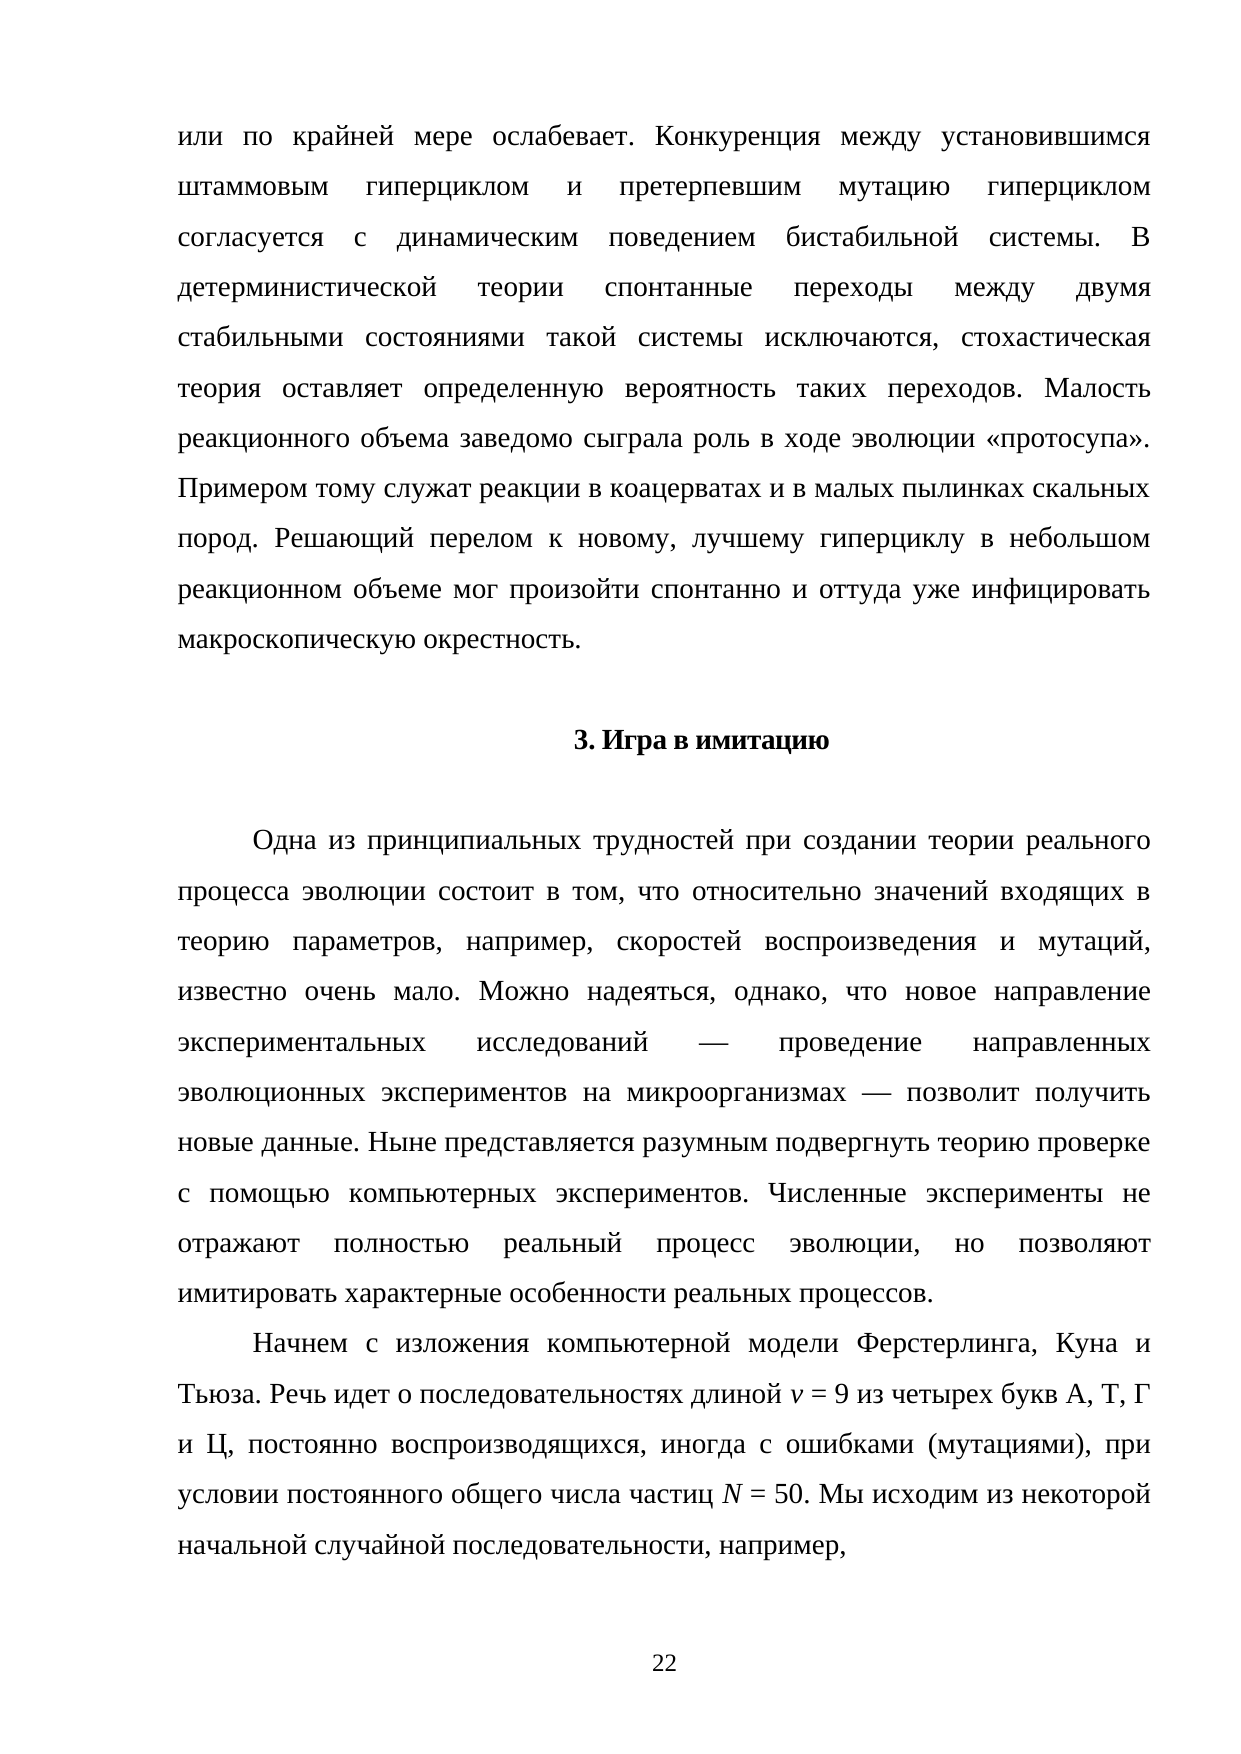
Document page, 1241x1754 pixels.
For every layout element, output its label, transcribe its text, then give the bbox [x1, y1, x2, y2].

text Одна из принципиальных трудностей при создании теории реального процесса эволюции состоит в том, что относительно значений входящих в теорию параметров, например, скоростей воспроизведения и мутаций, известно очень мало. Можно надеяться, однако, что новое направление экспериментальных исследований — проведение направленных эволюционных экспериментов на микроорганизмах — позволит получить новые данные. Ныне представляется разумным подвергнуть теорию проверке с помощью компьютерных экспериментов. Численные эксперименты не отражают полностью реальный процесс эволюции, но позволяют имитировать характерные особенности реальных процессов. [177, 822, 1152, 1309]
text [177, 118, 1152, 655]
text Начнем с изложения компьютерной модели Ферстерлинга, Куна и Тьюза. Речь идет о последовательностях длиной v = 9 из четырех букв А, Т, Г и Ц, постоянно воспроизводящихся, иногда с ошибками (мутациями), при условии постоянного общего числа частиц N = 50. Мы исходим из некоторой начальной случайной последовательности, например, [177, 1326, 1152, 1560]
subtitle 3. Игра в имитацию [177, 722, 1152, 755]
